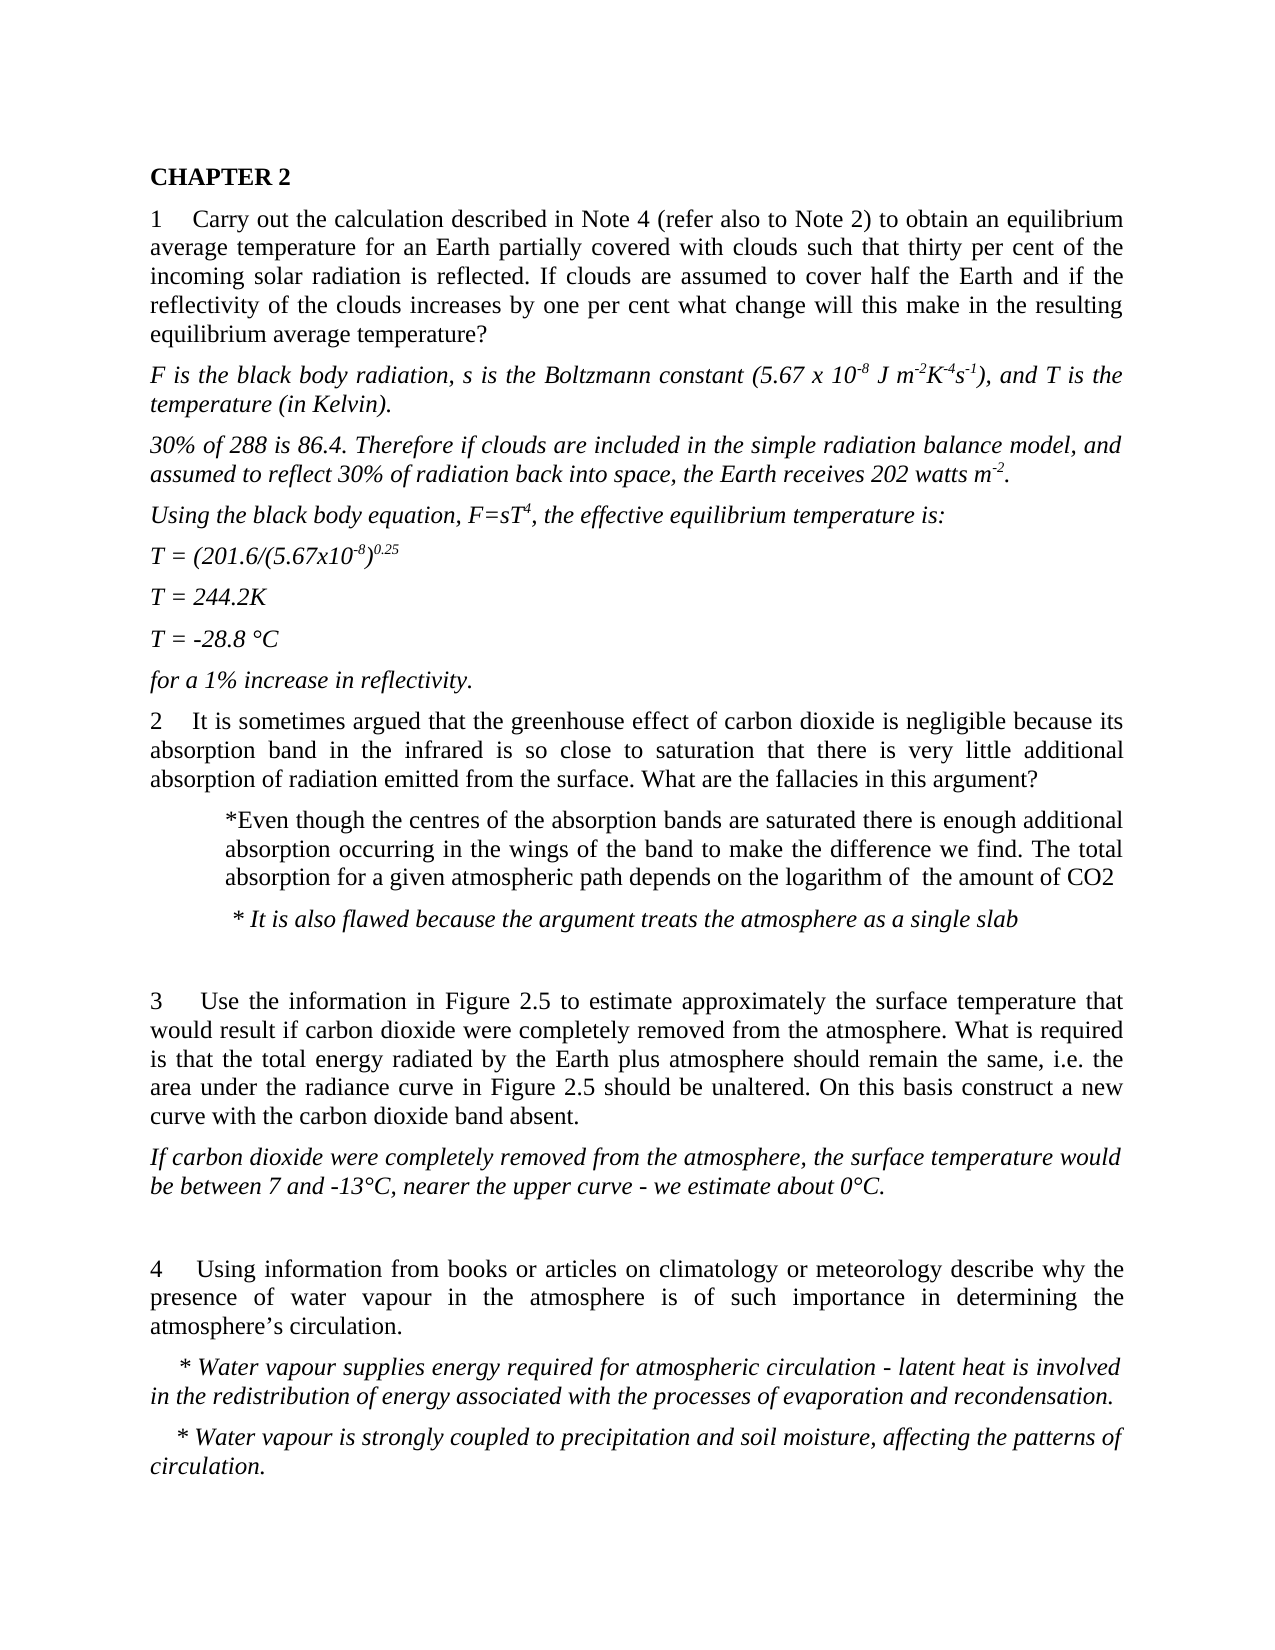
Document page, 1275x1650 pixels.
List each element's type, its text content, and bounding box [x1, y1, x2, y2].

list If carbon dioxide were completely removed from the atmosphere, the surface temperature would be between 7 and -13°C, nearer the upper curve - we estimate about 0°C. [150, 1142, 1125, 1200]
list T = 244.2K [150, 582, 1125, 611]
list 4 Using information from books or articles on climatology or meteorology describe why the presence of water vapour in the atmosphere is of such importance in determining the atmosphere’s circulation. [150, 1254, 1125, 1340]
list 1 Carry out the calculation described in Note 4 (refer also to Note 2) to obtain an equilibrium average temperature for an Earth partially covered with clouds such that thirty per cent of the incoming solar radiation is reflected. If clouds are assumed to cover half the Earth and if the reflectivity of the clouds increases by one per cent what change will this make in the resulting equilibrium average temperature? [150, 204, 1125, 347]
list for a 1% increase in reflectivity. [150, 665, 1125, 694]
list T = -28.8 °C [150, 624, 1125, 652]
list * Water vapour supplies energy required for atmospheric circulation - latent heat is involved in the redistribution of energy associated with the processes of evaporation and recondensation. [150, 1352, 1125, 1410]
list * Water vapour is strongly coupled to precipitation and soil moisture, affecting the patterns of circulation. [150, 1422, 1125, 1480]
list * It is also flawed because the argument treats the atmosphere as a single slab [225, 904, 1125, 932]
list *Even though the centres of the absorption bands are saturated there is enough additional absorption occurring in the wings of the band to make the difference we find. The total absorption for a given atmospheric path depends on the logarithm of the amount of CO2 [225, 805, 1125, 891]
list CHAPTER 2 [150, 162, 1125, 191]
list 3 Use the information in Figure 2.5 to estimate approximately the surface temperature that would result if carbon dioxide were completely removed from the atmosphere. What is required is that the total energy radiated by the Earth plus atmosphere should remain the same, i.e. the area under the radiance curve in Figure 2.5 should be unaltered. On this basis construct a new curve with the carbon dioxide band absent. [150, 986, 1125, 1130]
list Using the black body equation, F=sT4, the effective equilibrium temperature is: [150, 500, 1125, 529]
list F is the black body radiation, s is the Boltzmann constant (5.67 x 10-8 J m-2K-4s-1), and T is the temperature (in Kelvin). [150, 360, 1125, 417]
list 2 It is sometimes argued that the greenhouse effect of carbon dioxide is negligible because its absorption band in the infrared is so close to saturation that there is very little additional absorption of radiation emitted from the surface. What are the fallacies in this argument? [150, 706, 1125, 792]
list 30% of 288 is 86.4. Therefore if clouds are included in the simple radiation balance model, and assumed to reflect 30% of radiation back into space, the Earth receives 202 watts m-2. [150, 430, 1125, 487]
list T = (201.6/(5.67x10-8)0.25 [150, 541, 1125, 570]
